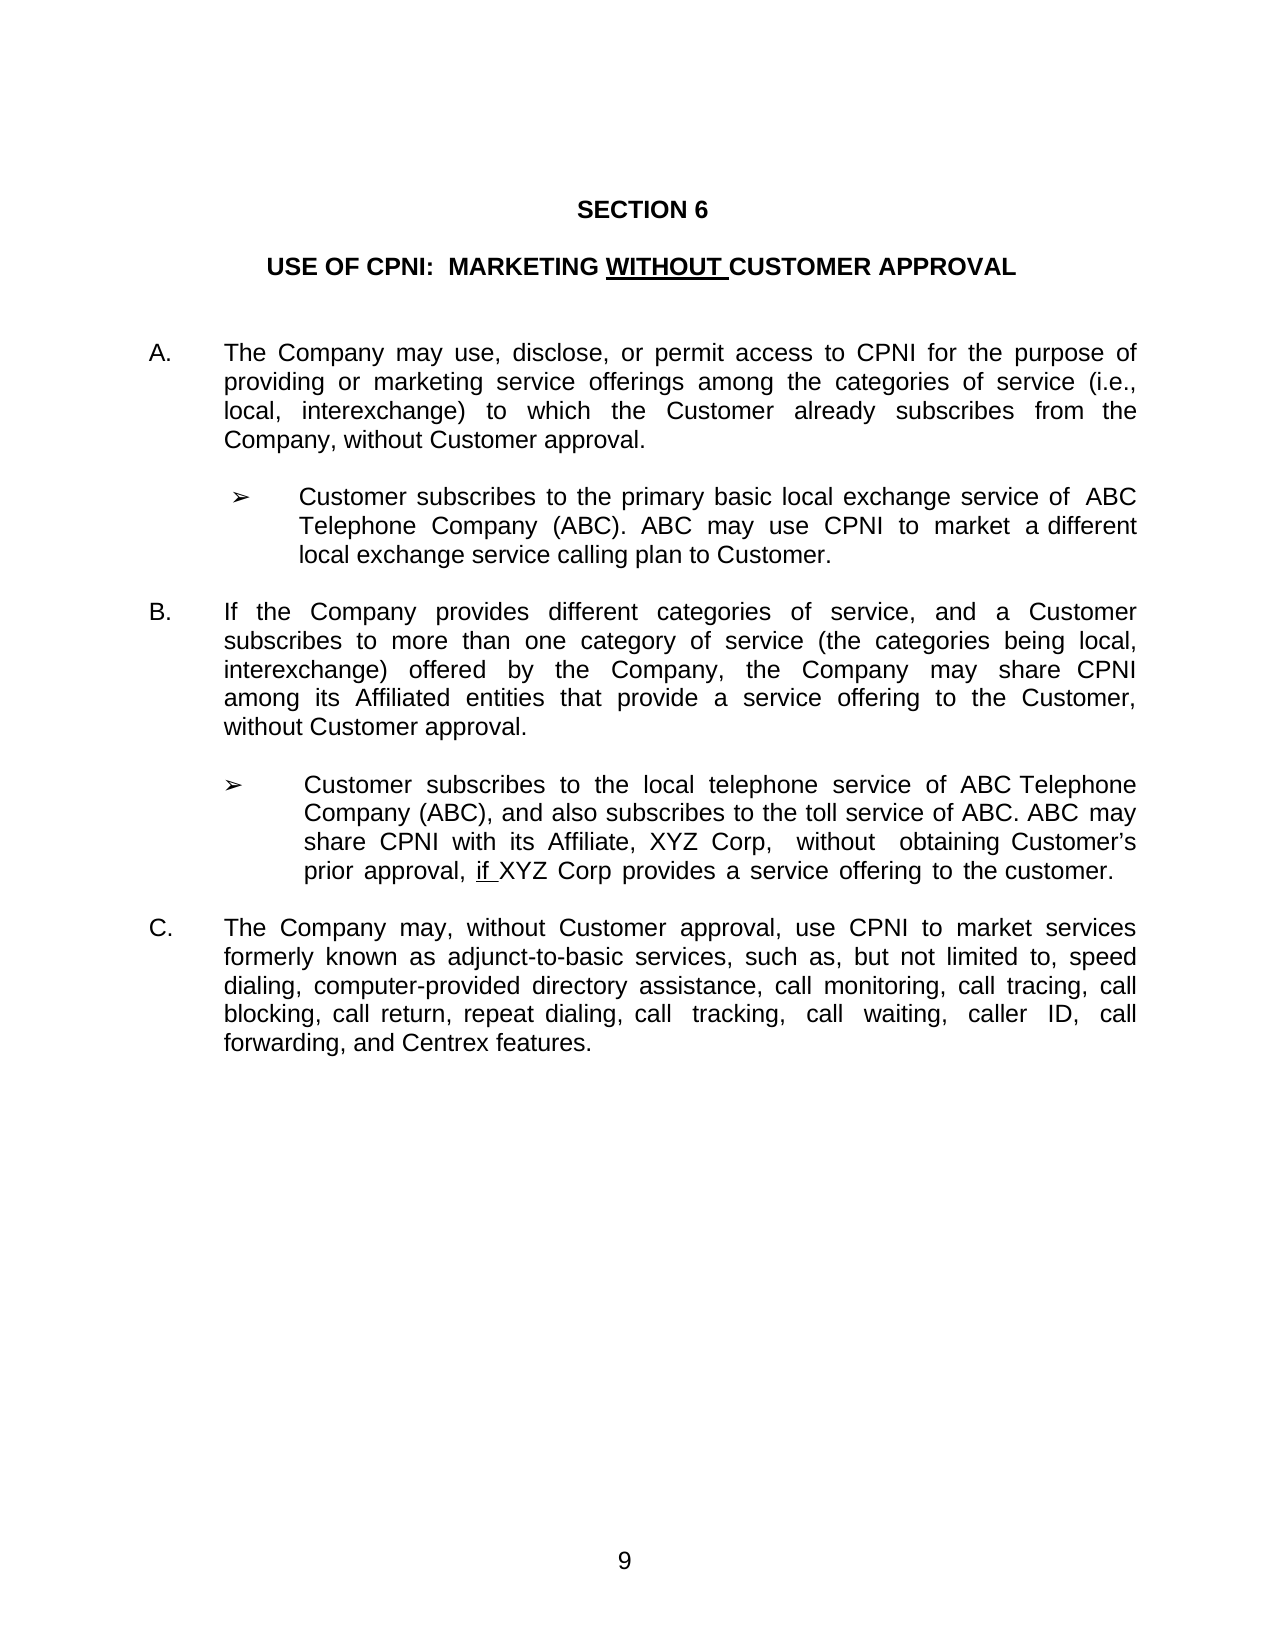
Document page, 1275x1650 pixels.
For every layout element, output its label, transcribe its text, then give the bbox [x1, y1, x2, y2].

list Customer subscribes to the primary basic local exchange service of ABC Telephone Company (ABC). ABC may use CPNI to market a different local exchange service calling plan to Customer. [230, 482, 1137, 568]
list The Company may, without Customer approval, use CPNI to market services formerly known as adjunct-to-basic services, such as, but not limited to, speed dialing, computer-provided directory assistance, call monitoring, call tracing, call blocking, call return, repeat dialing, call tracking, call waiting, caller ID, call forwarding, and Centrex features. [148, 913, 1137, 1057]
text USE OF CPNI: MARKETING WITHOUT CUSTOMER APPROVAL [266, 252, 1148, 281]
list If the Company provides different categories of service, and a Customer subscribes to more than one category of service (the categories being local, interexchange) offered by the Company, the Company may share CPNI among its Affiliated entities that provide a service offering to the Customer, without Customer approval. [148, 597, 1137, 741]
list The Company may use, disclose, or permit access to CPNI for the purpose of providing or marketing service offerings among the categories of service (i.e., local, interexchange) to which the Customer already subscribes from the Company, without Customer approval. [148, 338, 1137, 453]
list Customer subscribes to the local telephone service of ABC Telephone Company (ABC), and also subscribes to the toll service of ABC. ABC may share CPNI with its Affiliate, XYZ Corp, without obtaining Customer’s prior approval, if XYZ Corp provides a service offering to the customer. [222, 769, 1137, 884]
